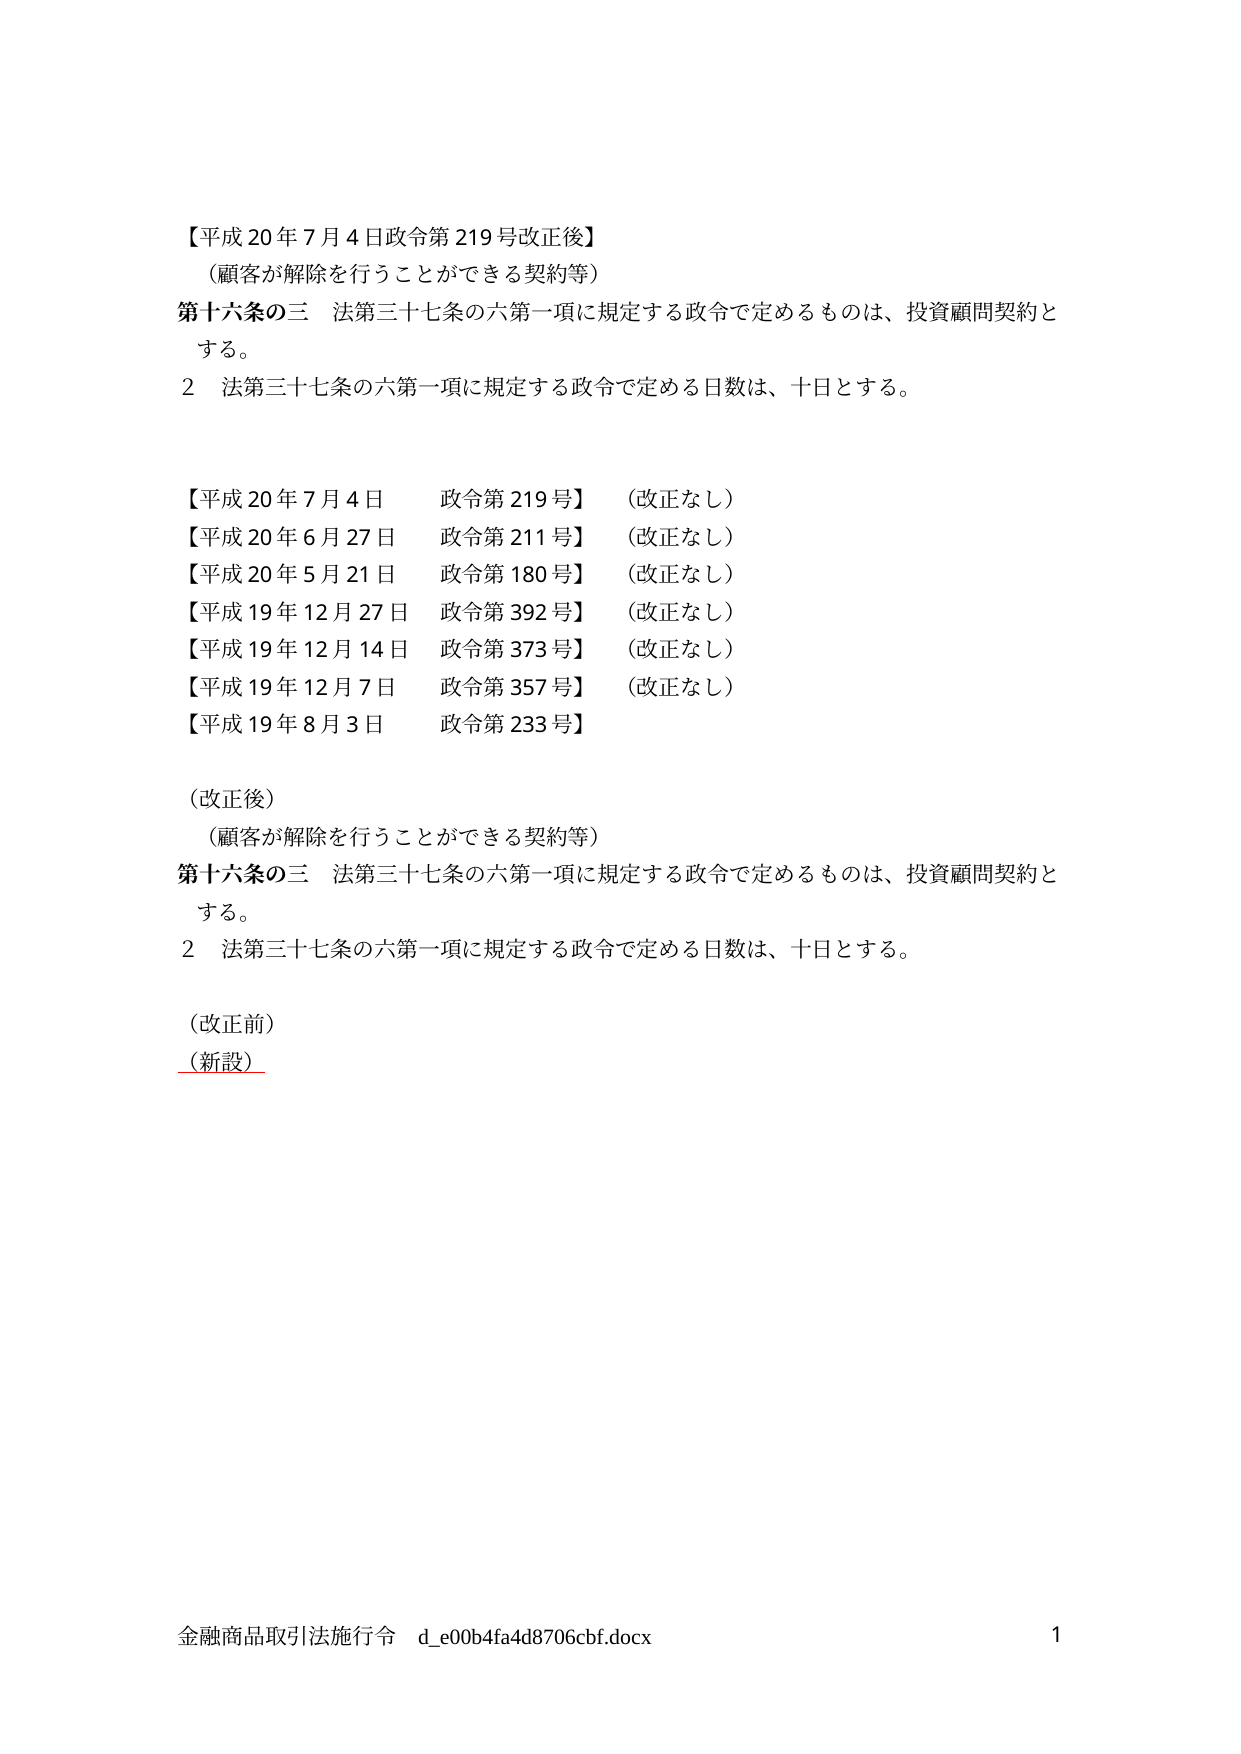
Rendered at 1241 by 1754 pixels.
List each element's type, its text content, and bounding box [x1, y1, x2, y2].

text 【平成20年5月21日 政令第180号】 （改正なし） [177, 554, 1063, 592]
text 【平成19年12月14日 政令第373号】 （改正なし） [177, 629, 1063, 667]
text 【平成19年12月27日 政令第392号】 （改正なし） [177, 592, 1063, 629]
text 【平成20年6月27日 政令第211号】 （改正なし） [177, 517, 1063, 554]
text 第十六条の三 法第三十七条の六第一項に規定する政令で定めるものは、投資顧問契約とする。 [177, 854, 1063, 929]
text （新設） [177, 1042, 1063, 1079]
text （顧客が解除を行うことができる契約等） [196, 817, 1063, 854]
text 第十六条の三 法第三十七条の六第一項に規定する政令で定めるものは、投資顧問契約とする。 [177, 292, 1063, 367]
text （改正前） [177, 1004, 1063, 1042]
text ２ 法第三十七条の六第一項に規定する政令で定める日数は、十日とする。 [177, 367, 1063, 404]
text ２ 法第三十七条の六第一項に規定する政令で定める日数は、十日とする。 [177, 929, 1063, 967]
text 【平成19年12月7日 政令第357号】 （改正なし） [177, 667, 1063, 704]
text （顧客が解除を行うことができる契約等） [196, 254, 1063, 292]
text （改正後） [177, 779, 1063, 817]
text 【平成20年7月4日政令第219号改正後】 [177, 217, 1063, 254]
text 【平成20年7月4日 政令第219号】 （改正なし） [177, 479, 1063, 517]
text 【平成19年8月3日 政令第233号】 [177, 704, 1063, 742]
